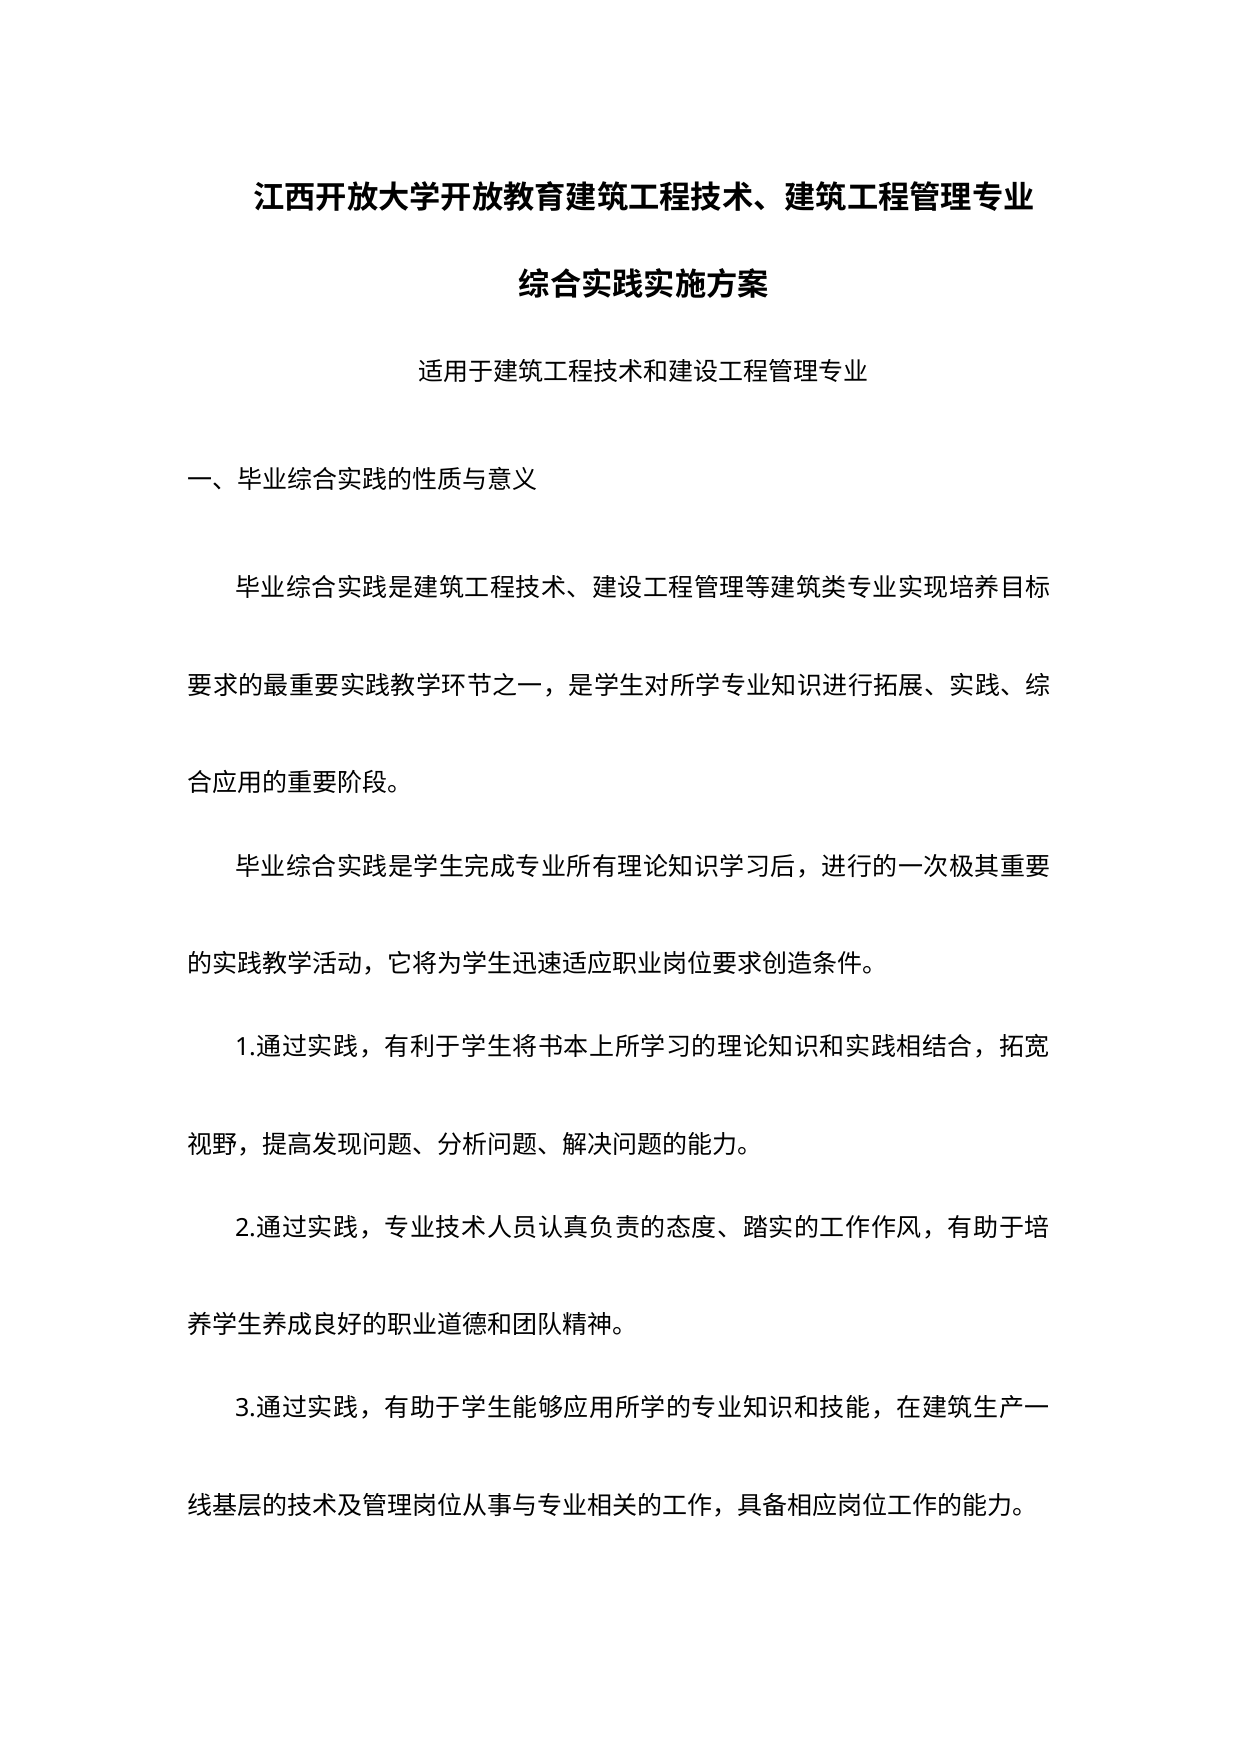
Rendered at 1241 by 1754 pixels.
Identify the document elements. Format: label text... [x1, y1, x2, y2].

text 3.通过实践，有助于学生能够应用所学的专业知识和技能，在建筑生产一线基层的技术及管理岗位从事与专业相关的工作，具备相应岗位工作的能力。 [187, 1373, 1053, 1536]
text 综合实践实施方案 [187, 249, 1053, 314]
text 毕业综合实践是学生完成专业所有理论知识学习后，进行的一次极其重要的实践教学活动，它将为学生迅速适应职业岗位要求创造条件。 [187, 832, 1053, 994]
text 适用于建筑工程技术和建设工程管理专业 [187, 337, 1053, 402]
text 1.通过实践，有利于学生将书本上所学习的理论知识和实践相结合，拓宽视野，提高发现问题、分析问题、解决问题的能力。 [187, 1012, 1053, 1175]
text 毕业综合实践是建筑工程技术、建设工程管理等建筑类专业实现培养目标要求的最重要实践教学环节之一，是学生对所学专业知识进行拓展、实践、综合应用的重要阶段。 [187, 553, 1053, 813]
text 一、毕业综合实践的性质与意义 [187, 445, 1053, 510]
text 2.通过实践，专业技术人员认真负责的态度、踏实的工作作风，有助于培养学生养成良好的职业道德和团队精神。 [187, 1193, 1053, 1355]
text 江西开放大学开放教育建筑工程技术、建筑工程管理专业 [187, 162, 1053, 227]
